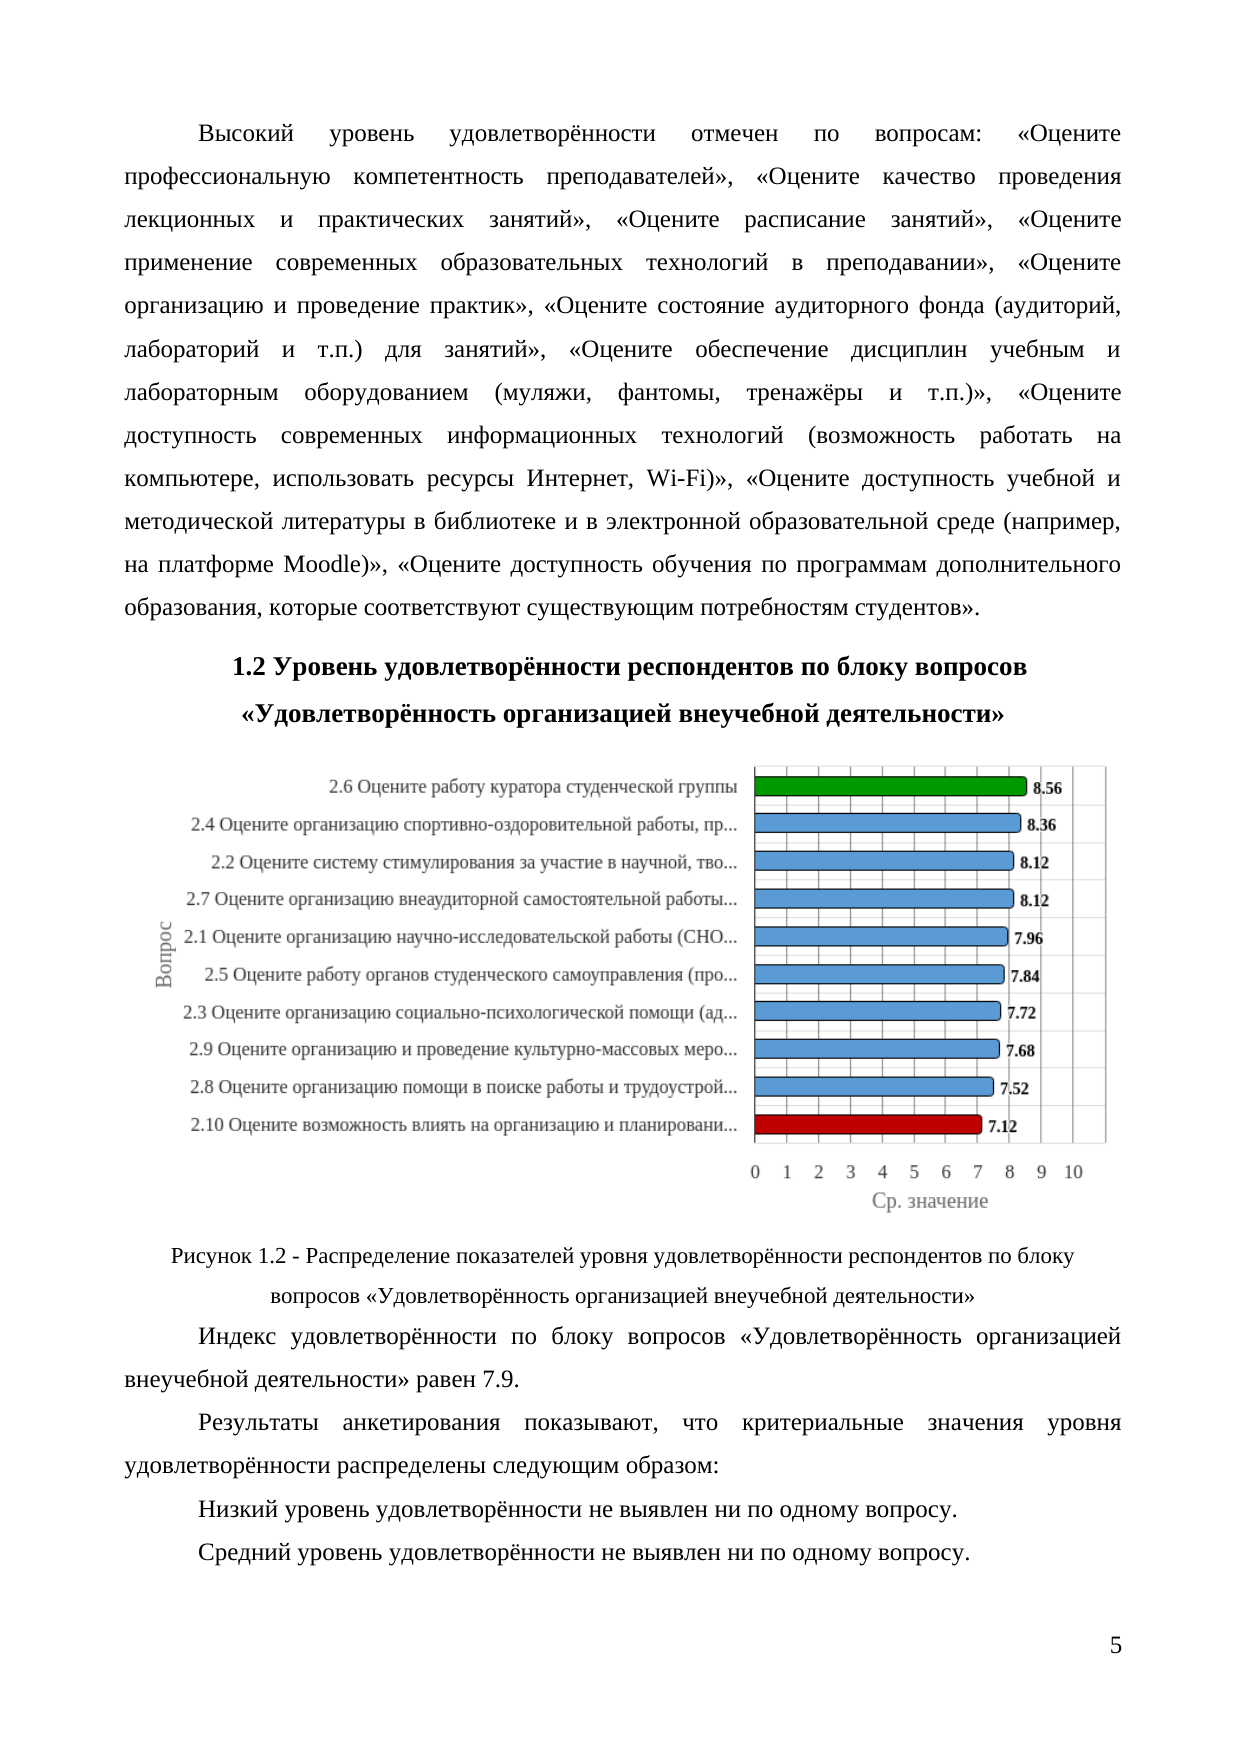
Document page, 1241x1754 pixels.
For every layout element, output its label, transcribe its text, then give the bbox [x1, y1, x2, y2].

subtitle 1.2 Уровень удовлетворённости респондентов по блоку вопросов «Удовлетворённость организацией внеучебной деятельности» [124, 650, 1122, 728]
text Низкий уровень удовлетворённости не выявлен ни по одному вопросу. [124, 1494, 1122, 1522]
text Индекс удовлетворённости по блоку вопросов «Удовлетворённость организацией внеучебной деятельности» равен 7.9. [124, 1321, 1122, 1393]
text Средний уровень удовлетворённости не выявлен ни по одному вопросу. [124, 1537, 1122, 1566]
picture [124, 756, 1129, 1228]
text Результаты анкетирования показывают, что критериальные значения уровня удовлетворённости распределены следующим образом: [124, 1407, 1122, 1479]
text Высокий уровень удовлетворённости отмечен по вопросам: «Оцените профессиональную компетентность преподавателей», «Оцените качество проведения лекционных и практических занятий», «Оцените расписание занятий», «Оцените применение современных образовательных технологий в преподавании», «Оцените организацию и проведение практик», «Оцените состояние аудиторного фонда (аудиторий, лабораторий и т.п.) для занятий», «Оцените обеспечение дисциплин учебным и лабораторным оборудованием (муляжи, фантомы, тренажёры и т.п.)», «Оцените доступность современных информационных технологий (возможность работать на компьютере, использовать ресурсы Интернет, Wi-Fi)», «Оцените доступность учебной и методической литературы в библиотеке и в электронной образовательной среде (например, на платформе Moodle)», «Оцените доступность обучения по программам дополнительного образования, которые соответствуют существующим потребностям студентов». [124, 118, 1122, 621]
text Рисунок 1.2 - Распределение показателей уровня удовлетворённости респондентов по блоку вопросов «Удовлетворённость организацией внеучебной деятельности» [124, 1242, 1122, 1308]
